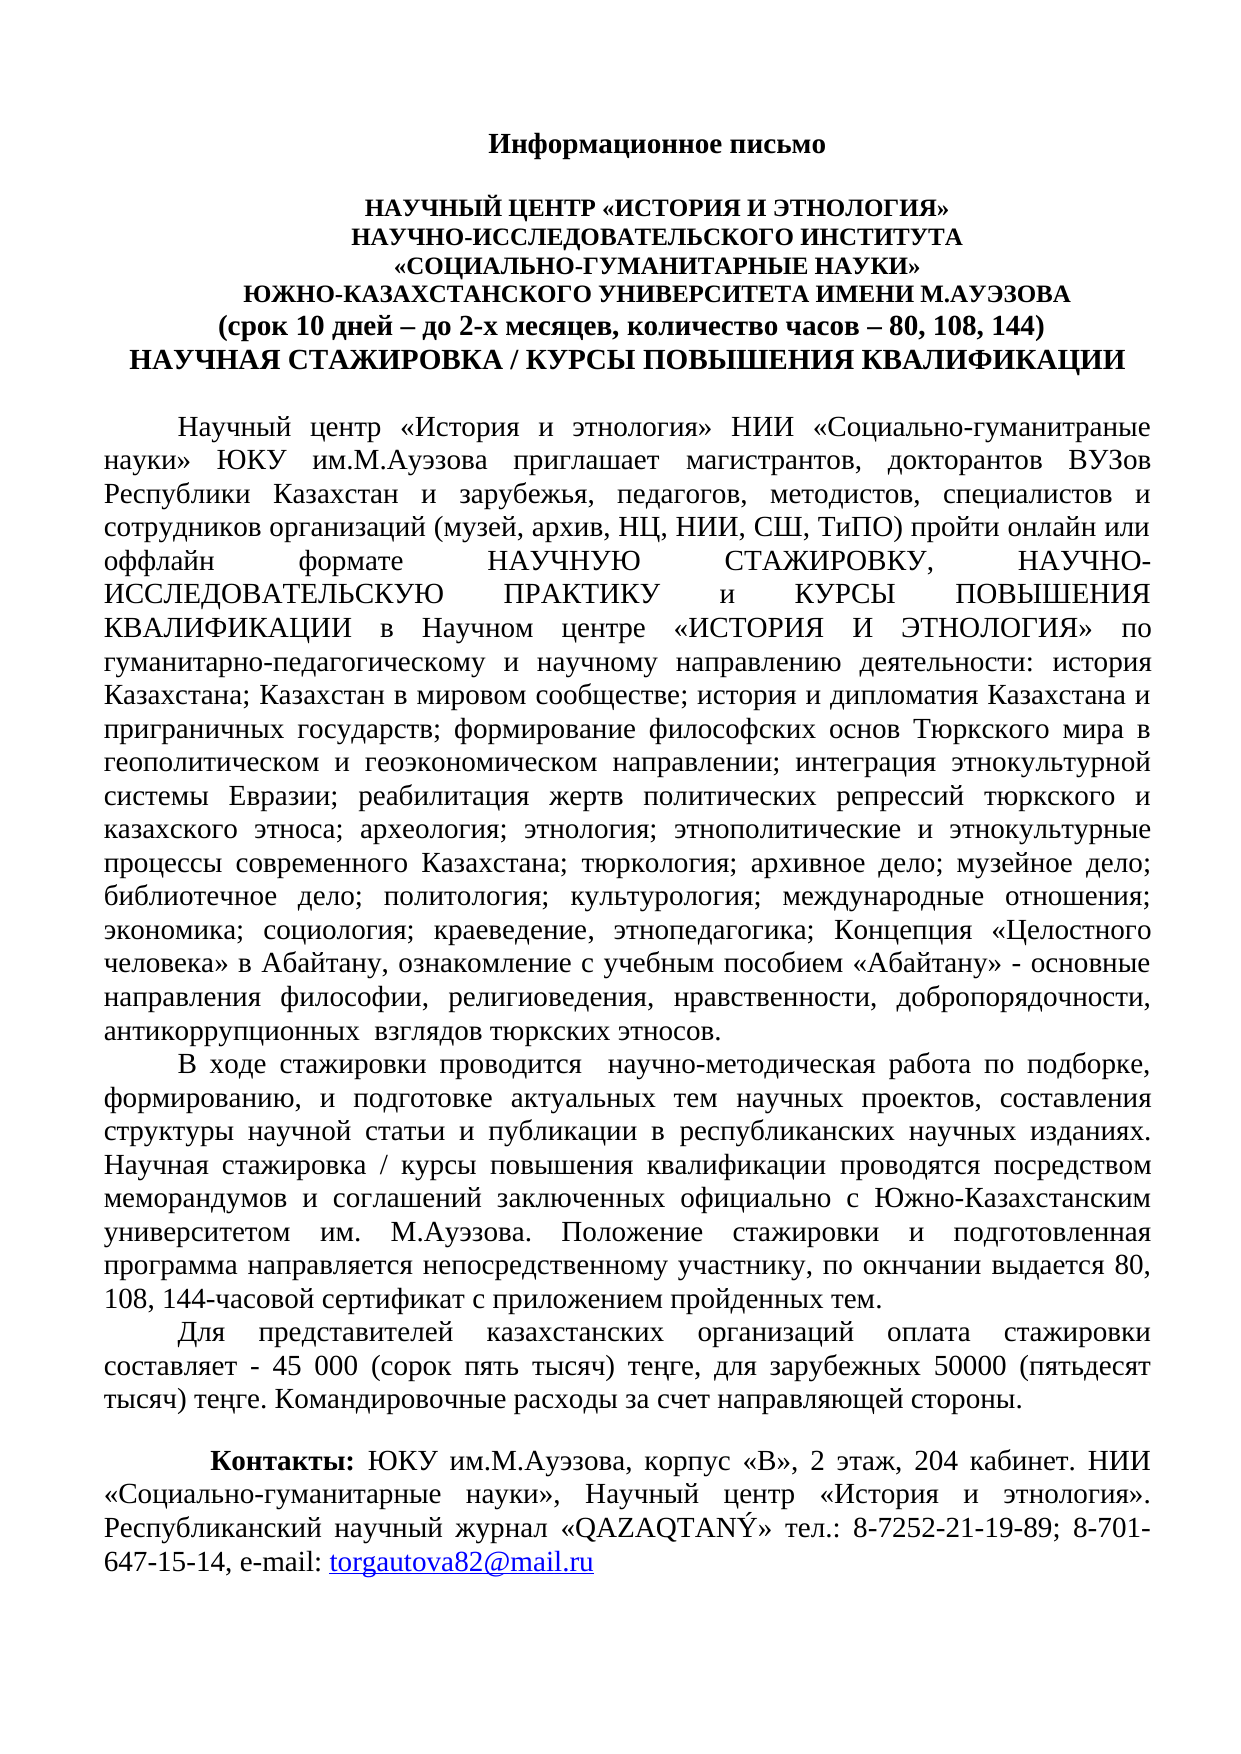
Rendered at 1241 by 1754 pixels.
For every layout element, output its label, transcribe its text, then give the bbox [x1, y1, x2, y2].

text НАУЧНАЯ СТАЖИРОВКА / КУРСЫ ПОВЫШЕНИЯ КВАЛИФИКАЦИИ [103, 342, 1152, 375]
text (срок 10 дней – до 2-х месяцев, количество часов – 80, 108, 144) [103, 308, 1152, 342]
text Научный центр «История и этнология» НИИ «Социально-гуманитраные науки» ЮКУ им.М.Ауэзова приглашает магистрантов, докторантов ВУЗов Республики Казахстан и зарубежья, педагогов, методистов, специалистов и сотрудников организаций (музей, архив, НЦ, НИИ, СШ, ТиПО) пройти онлайн или оффлайн формате НАУЧНУЮ СТАЖИРОВКУ, НАУЧНО-ИССЛЕДОВАТЕЛЬСКУЮ ПРАКТИКУ и КУРСЫ ПОВЫШЕНИЯ КВАЛИФИКАЦИИ в Научном центре «ИСТОРИЯ И ЭТНОЛОГИЯ» по гуманитарно-педагогическому и научному направлению деятельности: история Казахстана; Казахстан в мировом сообществе; история и дипломатия Казахстана и приграничных государств; формирование философских основ Тюркского мира в геополитическом и геоэкономическом направлении; интеграция этнокультурной системы Евразии; реабилитация жертв политических репрессий тюркского и казахского этноса; археология; этнология; этнополитические и этнокультурные процессы современного Казахстана; тюркология; архивное дело; музейное дело; библиотечное дело; политология; культурология; международные отношения; экономика; социология; краеведение, этнопедагогика; Концепция «Целостного человека» в Абайтану, ознакомление с учебным пособием «Абайтану» - основные направления философии, религиоведения, нравственности, добропорядочности, антикоррупционных взглядов тюркских этносов. [103, 409, 1152, 1046]
text Для представителей казахстанских организаций оплата стажировки составляет - 45 000 (сорок пять тысяч) теңге, для зарубежных 50000 (пятьдесят тысяч) теңге. Командировочные расходы за счет направляющей стороны. [103, 1314, 1152, 1415]
text Контакты: ЮКУ им.М.Ауэзова, корпус «В», 2 этаж, 204 кабинет. НИИ «Социально-гуманитарные науки», Научный центр «История и этнология». Республиканский научный журнал «QAZAQTANÝ» тел.: 8-7252-21-19-89; 8-701-647-15-14, e-mail: torgautova82@mail.ru [103, 1443, 1152, 1577]
text ЮЖНО-КАЗАХСТАНСКОГО УНИВЕРСИТЕТА ИМЕНИ М.АУЭЗОВА [103, 279, 1152, 308]
text Информационное письмо [103, 126, 1152, 160]
text НАУЧНО-ИССЛЕДОВАТЕЛЬСКОГО ИНСТИТУТА [103, 222, 1152, 251]
text НАУЧНЫЙ ЦЕНТР «ИСТОРИЯ И ЭТНОЛОГИЯ» [103, 193, 1152, 222]
text В ходе стажировки проводится научно-методическая работа по подборке, формированию, и подготовке актуальных тем научных проектов, составления структуры научной статьи и публикации в республиканских научных изданиях. Научная стажировка / курсы повышения квалификации проводятся посредством меморандумов и соглашений заключенных официально с Южно-Казахстанским университетом им. М.Ауэзова. Положение стажировки и подготовленная программа направляется непосредственному участнику, по окнчании выдается 80, 108, 144-часовой сертификат с приложением пройденных тем. [103, 1046, 1152, 1314]
text «СОЦИАЛЬНО-ГУМАНИТАРНЫЕ НАУКИ» [103, 251, 1152, 279]
